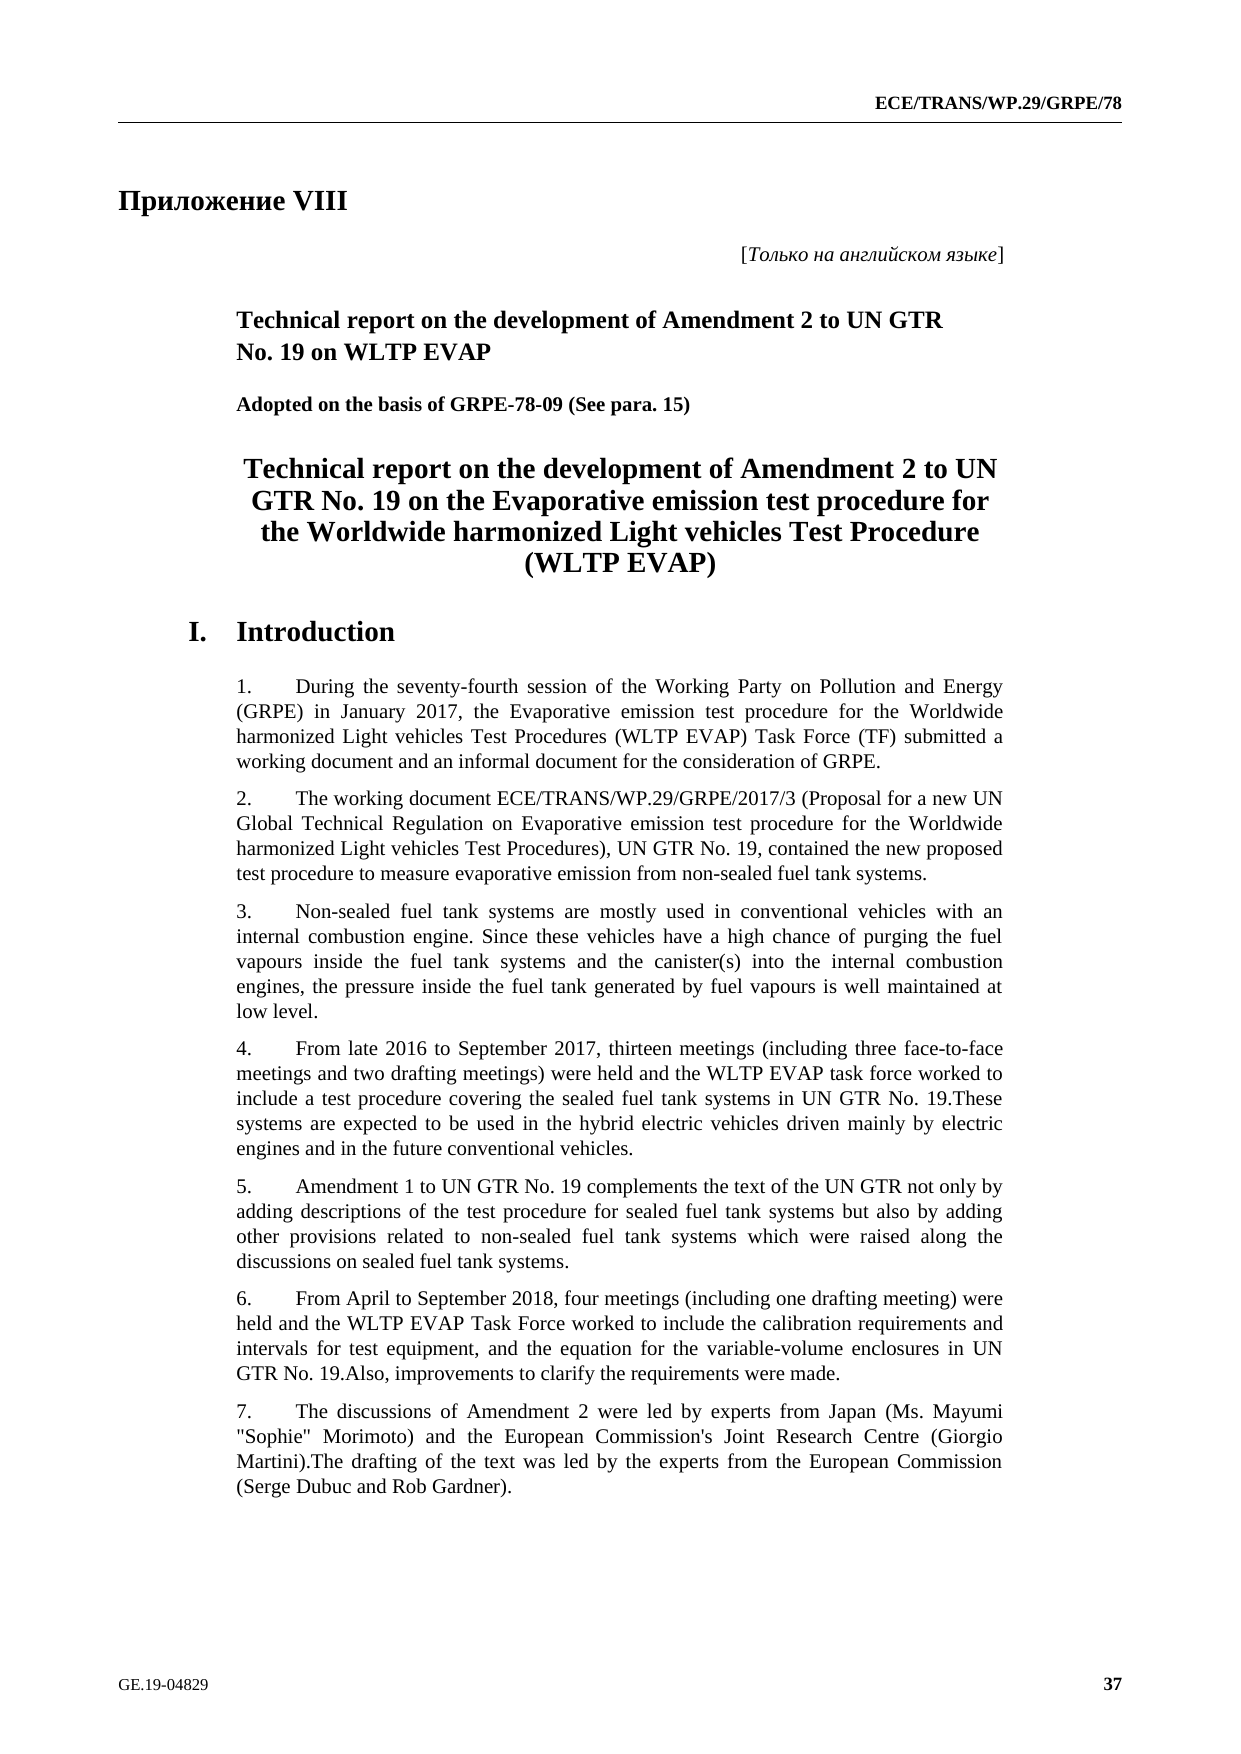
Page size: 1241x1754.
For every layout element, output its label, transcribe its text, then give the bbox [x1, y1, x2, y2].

text Technical report on the development of Amendment 2 to UN GTR No. 19 on WLTP EVAP [118, 304, 1004, 366]
text 1. During the seventy-fourth session of the Working Party on Pollution and Energy (GRPE) in January 2017, the Evaporative emission test procedure for the Worldwide harmonized Light vehicles Test Procedures (WLTP EVAP) Task Force (TF) submitted a working document and an informal document for the consideration of GRPE. [236, 673, 1004, 773]
text 6. From April to September 2018, four meetings (including one drafting meeting) were held and the WLTP EVAP Task Force worked to include the calibration requirements and intervals for test equipment, and the equation for the variable-volume enclosures in UN GTR No. 19.Also, improvements to clarify the requirements were made. [236, 1285, 1004, 1385]
text 3. Non-sealed fuel tank systems are mostly used in conventional vehicles with an internal combustion engine. Since these vehicles have a high chance of purging the fuel vapours inside the fuel tank systems and the canister(s) into the internal combustion engines, the pressure inside the fuel tank generated by fuel vapours is well maintained at low level. [236, 898, 1004, 1023]
text Technical report on the development of Amendment 2 to UN GTR No. 19 on the Evaporative emission test procedure for the Worldwide harmonized Light vehicles Test Procedure (WLTP EVAP) [236, 454, 1004, 579]
text Adopted on the basis of GRPE-78-09 (See para. 15) [118, 391, 1004, 416]
text 2. The working document ECE/TRANS/WP.29/GRPE/2017/3 (Proposal for a new UN Global Technical Regulation on Evaporative emission test procedure for the Worldwide harmonized Light vehicles Test Procedures), UN GTR No. 19, contained the new proposed test procedure to measure evaporative emission from non-sealed fuel tank systems. [236, 785, 1004, 885]
text 7. The discussions of Amendment 2 were led by experts from Japan (Ms. Mayumi "Sophie" Morimoto) and the European Commission's Joint Research Centre (Giorgio Martini).The drafting of the text was led by the experts from the European Commission (Serge Dubuc and Rob Gardner). [236, 1398, 1004, 1498]
text 4. From late 2016 to September 2017, thirteen meetings (including three face-to-face meetings and two drafting meetings) were held and the WLTP EVAP task force worked to include a test procedure covering the sealed fuel tank systems in UN GTR No. 19.These systems are expected to be used in the hybrid electric vehicles driven mainly by electric engines and in the future conventional vehicles. [236, 1035, 1004, 1160]
text [Только на английском языке] [118, 241, 1004, 266]
text 5. Amendment 1 to UN GTR No. 19 complements the text of the UN GTR not only by adding descriptions of the test procedure for sealed fuel tank systems but also by adding other provisions related to non-sealed fuel tank systems which were raised along the discussions on sealed fuel tank systems. [236, 1173, 1004, 1273]
text I. Introduction [118, 616, 1004, 648]
text Приложение VIII [118, 185, 1004, 216]
